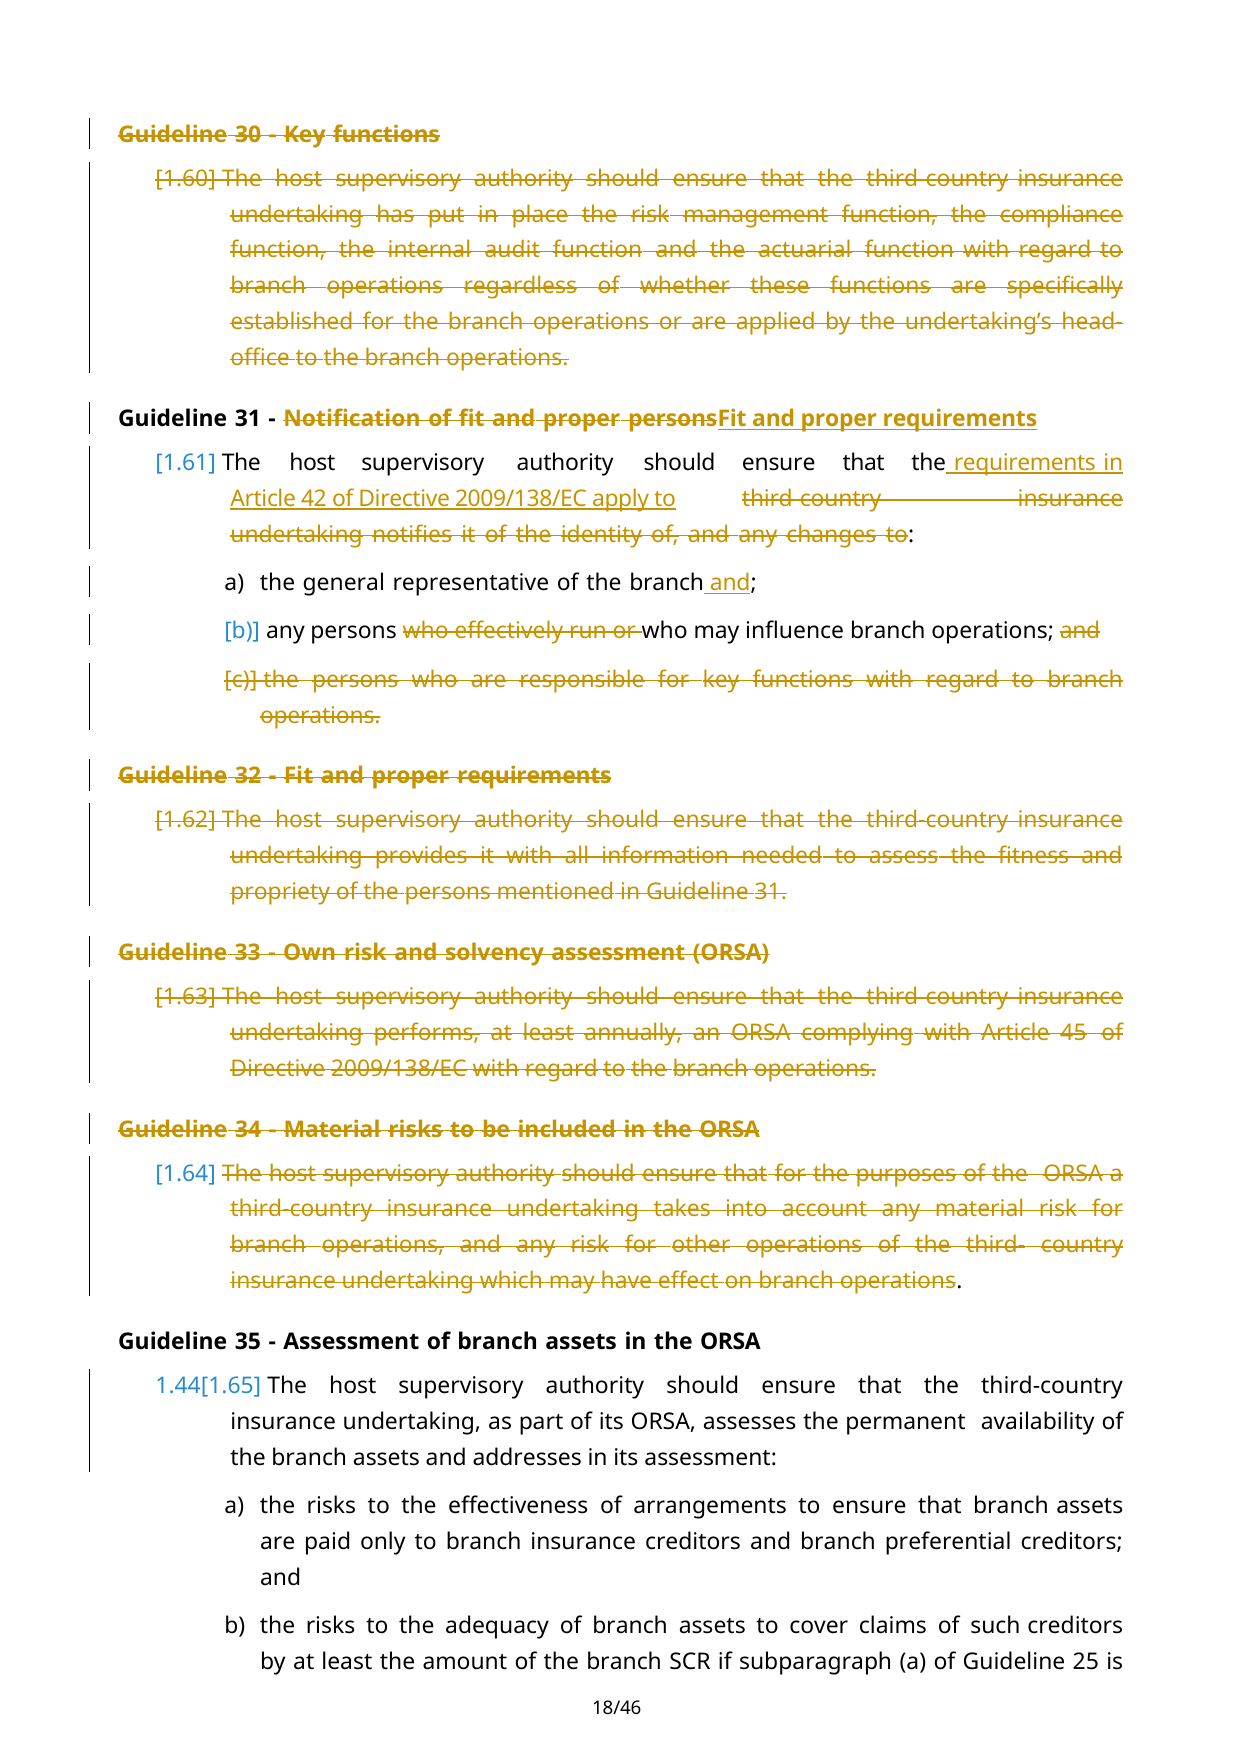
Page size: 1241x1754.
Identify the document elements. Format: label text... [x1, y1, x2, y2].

list The host supervisory authority should ensure that the third-country insurance undertaking, as part of its ORSA, assesses the permanent availability of the branch assets and addresses in its assessment: [155, 1369, 1123, 1472]
list The host supervisory authority should ensure that the : [155, 446, 1123, 549]
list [224, 1609, 1123, 1677]
list . [155, 1156, 1123, 1296]
list any persons who may influence branch operations; [224, 614, 1123, 645]
subtitle Guideline 35 - Assessment of branch assets in the ORSA [118, 1325, 1136, 1356]
list the risks to the effectiveness of arrangements to ensure that branch assets are paid only to branch insurance creditors and branch preferential creditors; and [224, 1489, 1123, 1592]
list the general representative of the branch; [224, 566, 1136, 597]
subtitle Guideline 31 - [118, 402, 1136, 433]
